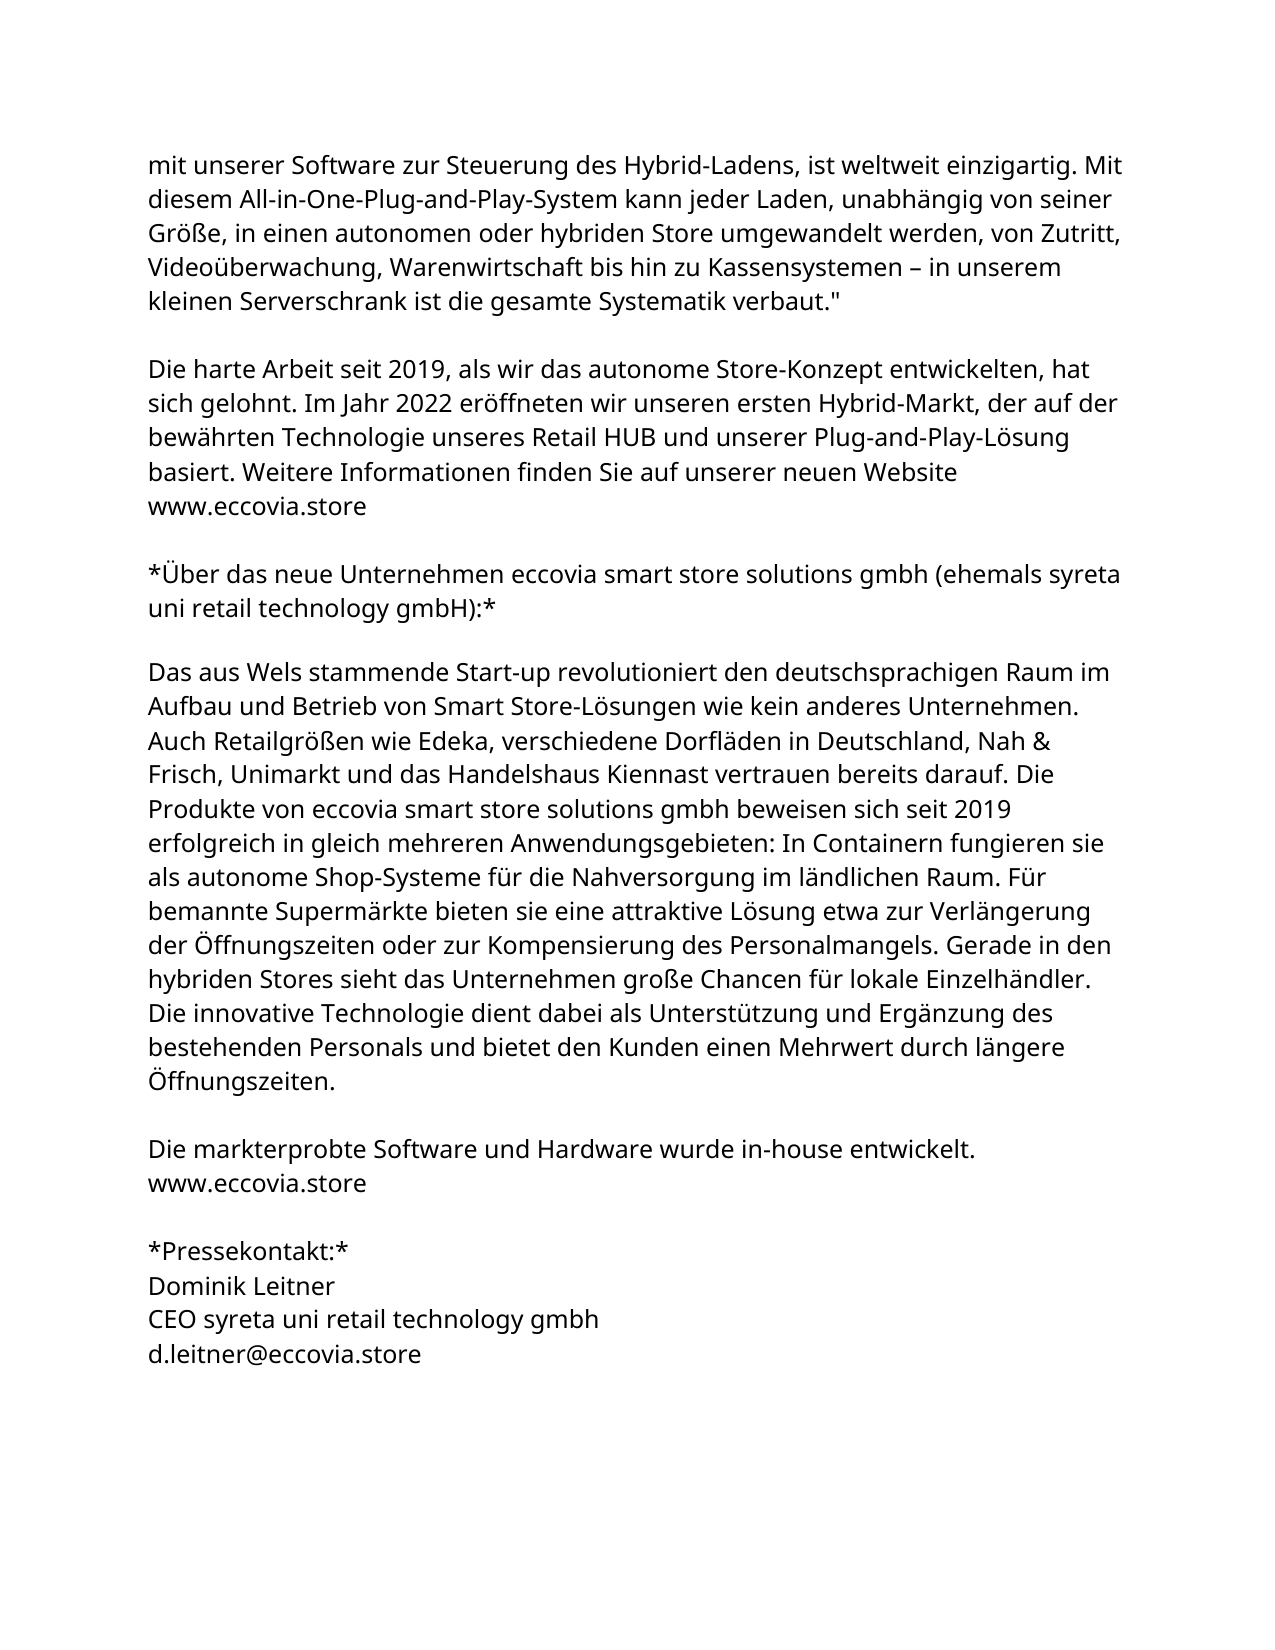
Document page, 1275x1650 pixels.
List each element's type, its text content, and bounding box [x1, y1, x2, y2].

text Dominik Leitner [148, 1268, 1127, 1302]
text Die markterprobte Software und Hardware wurde in-house entwickelt. [148, 1132, 1127, 1166]
text Das aus Wels stammende Start-up revolutioniert den deutschsprachigen Raum im Aufbau und Betrieb von Smart Store-Lösungen wie kein anderes Unternehmen. Auch Retailgrößen wie Edeka, verschiedene Dorfläden in Deutschland, Nah & Frisch, Unimarkt und das Handelshaus Kiennast vertrauen bereits darauf. Die Produkte von eccovia smart store solutions gmbh beweisen sich seit 2019 erfolgreich in gleich mehreren Anwendungsgebieten: In Containern fungieren sie als autonome Shop-Systeme für die Nahversorgung im ländlichen Raum. Für bemannte Supermärkte bieten sie eine attraktive Lösung etwa zur Verlängerung der Öffnungszeiten oder zur Kompensierung des Personalmangels. Gerade in den hybriden Stores sieht das Unternehmen große Chancen für lokale Einzelhändler. Die innovative Technologie dient dabei als Unterstützung und Ergänzung des bestehenden Personals und bietet den Kunden einen Mehrwert durch längere Öffnungszeiten. [148, 655, 1127, 1098]
text d.leitner@eccovia.store [148, 1336, 1127, 1370]
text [148, 148, 1127, 318]
text *Über das neue Unternehmen eccovia smart store solutions gmbh (ehemals syreta uni retail technology gmbH):* [148, 556, 1127, 655]
text *Pressekontakt:* [148, 1234, 1127, 1268]
text www.eccovia.store [148, 1166, 1127, 1200]
text CEO syreta uni retail technology gmbh [148, 1302, 1127, 1336]
text Die harte Arbeit seit 2019, als wir das autonome Store-Konzept entwickelten, hat sich gelohnt. Im Jahr 2022 eröffneten wir unseren ersten Hybrid-Markt, der auf der bewährten Technologie unseres Retail HUB und unserer Plug-and-Play-Lösung basiert. Weitere Informationen finden Sie auf unserer neuen Website www.eccovia.store [148, 352, 1127, 522]
